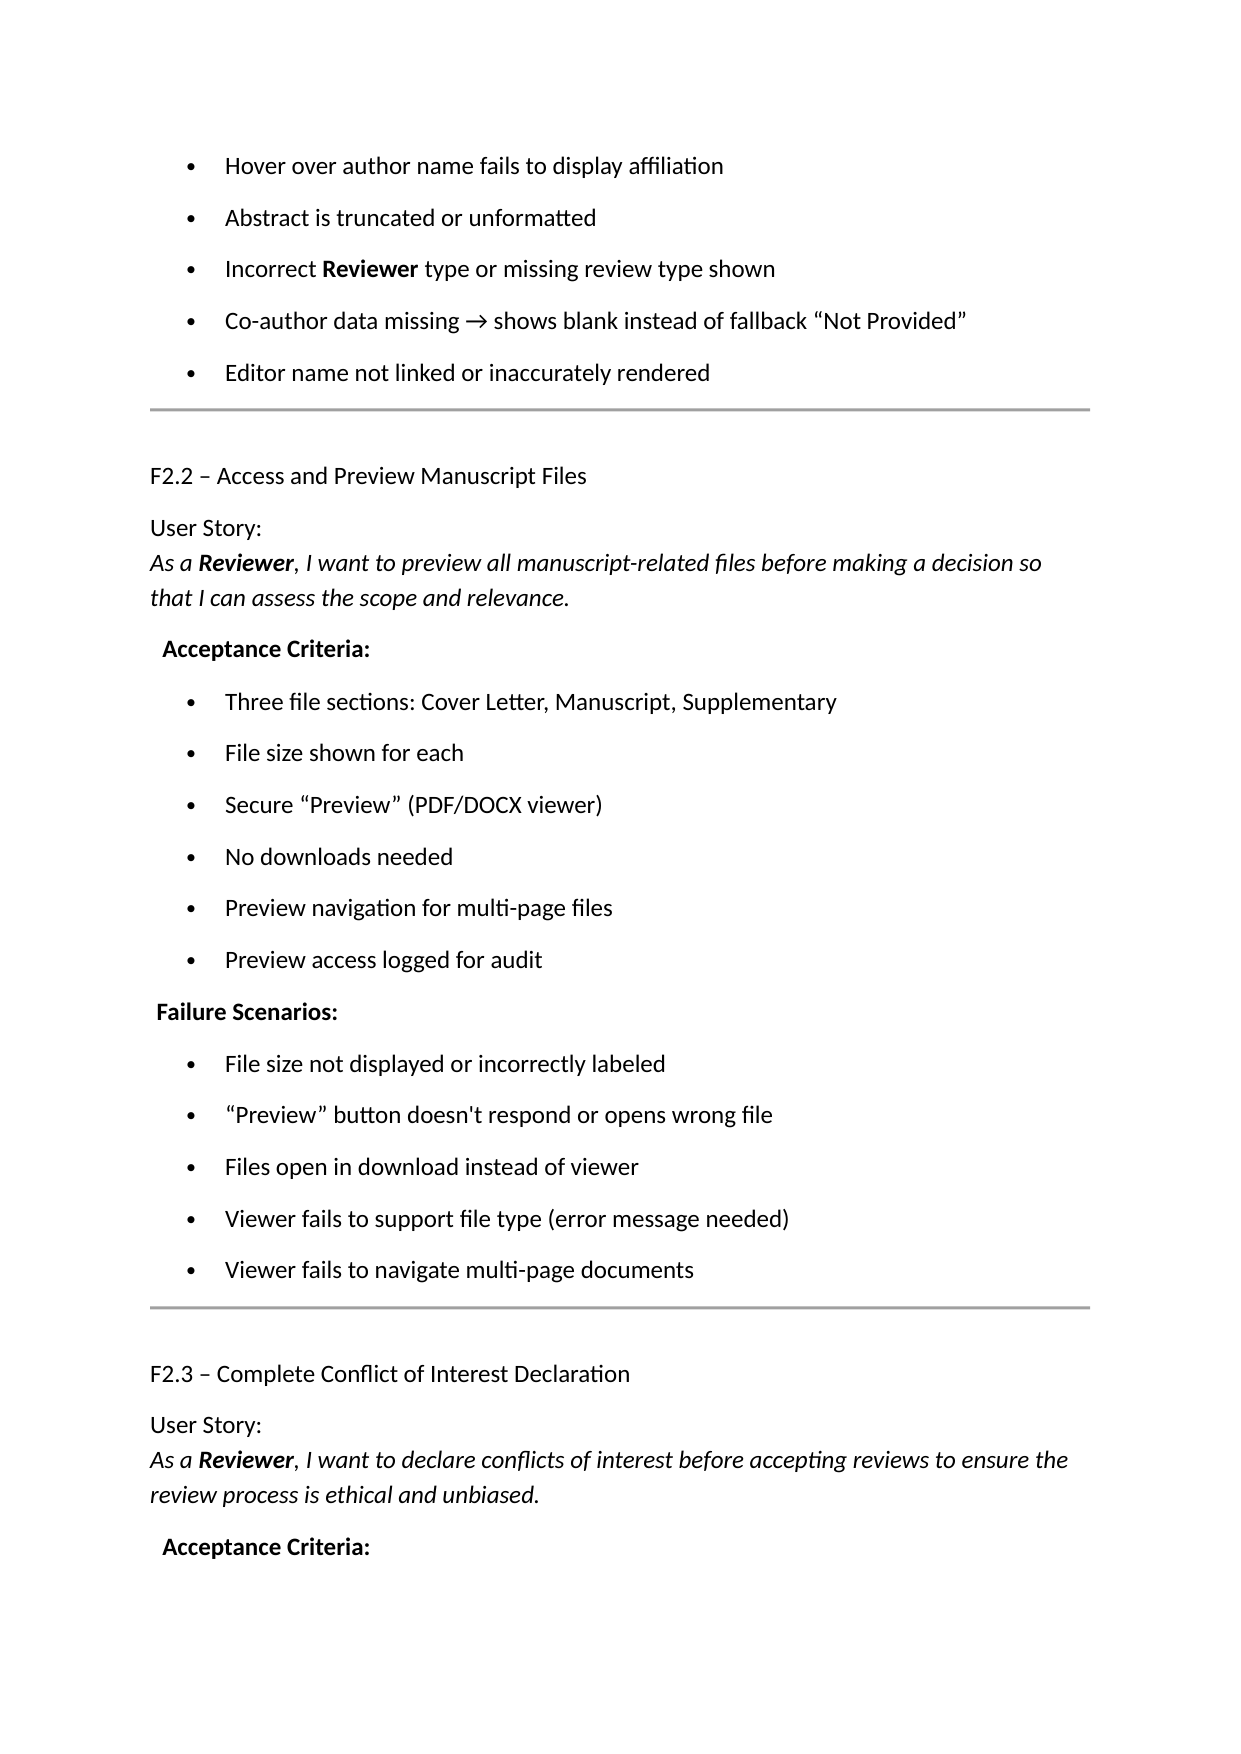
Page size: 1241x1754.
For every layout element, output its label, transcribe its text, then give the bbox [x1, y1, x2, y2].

list Viewer fails to support file type (error message needed) [187, 1203, 1090, 1233]
list Hover over author name fails to display affiliation [187, 150, 1090, 181]
list Files open in download instead of viewer [187, 1151, 1090, 1182]
list Preview navigation for multi-page files [187, 892, 1090, 923]
list Abstract is truncated or unformatted [187, 202, 1090, 232]
list File size shown for each [187, 737, 1090, 768]
text F2.2 – Access and Preview Manuscript Files [150, 460, 1090, 491]
list “Preview” button doesn't respond or opens wrong file [187, 1099, 1090, 1130]
list File size not displayed or incorrectly labeled [187, 1048, 1090, 1078]
list Preview access logged for audit [187, 944, 1090, 974]
text User Story: As a Reviewer, I want to declare conflicts of interest before accepting reviews to ensure the review process is ethical and unbiased. [150, 1409, 1090, 1510]
list No downloads needed [187, 841, 1090, 871]
list Incorrect Reviewer type or missing review type shown [187, 253, 1090, 284]
text Acceptance Criteria: [150, 633, 1090, 664]
list Editor name not linked or inaccurately rendered [187, 357, 1090, 387]
list Viewer fails to navigate multi-page documents [187, 1254, 1090, 1285]
list Secure “Preview” (PDF/DOCX viewer) [187, 789, 1090, 819]
text Failure Scenarios: [150, 996, 1090, 1026]
text F2.3 – Complete Conflict of Interest Declaration [150, 1358, 1090, 1388]
text User Story: As a Reviewer, I want to preview all manuscript-related files before making a decision so that I can assess the scope and relevance. [150, 512, 1090, 612]
list Co-author data missing → shows blank instead of fallback “Not Provided” [187, 305, 1090, 336]
list Three file sections: Cover Letter, Manuscript, Supplementary [187, 686, 1090, 716]
text Acceptance Criteria: [150, 1531, 1090, 1562]
